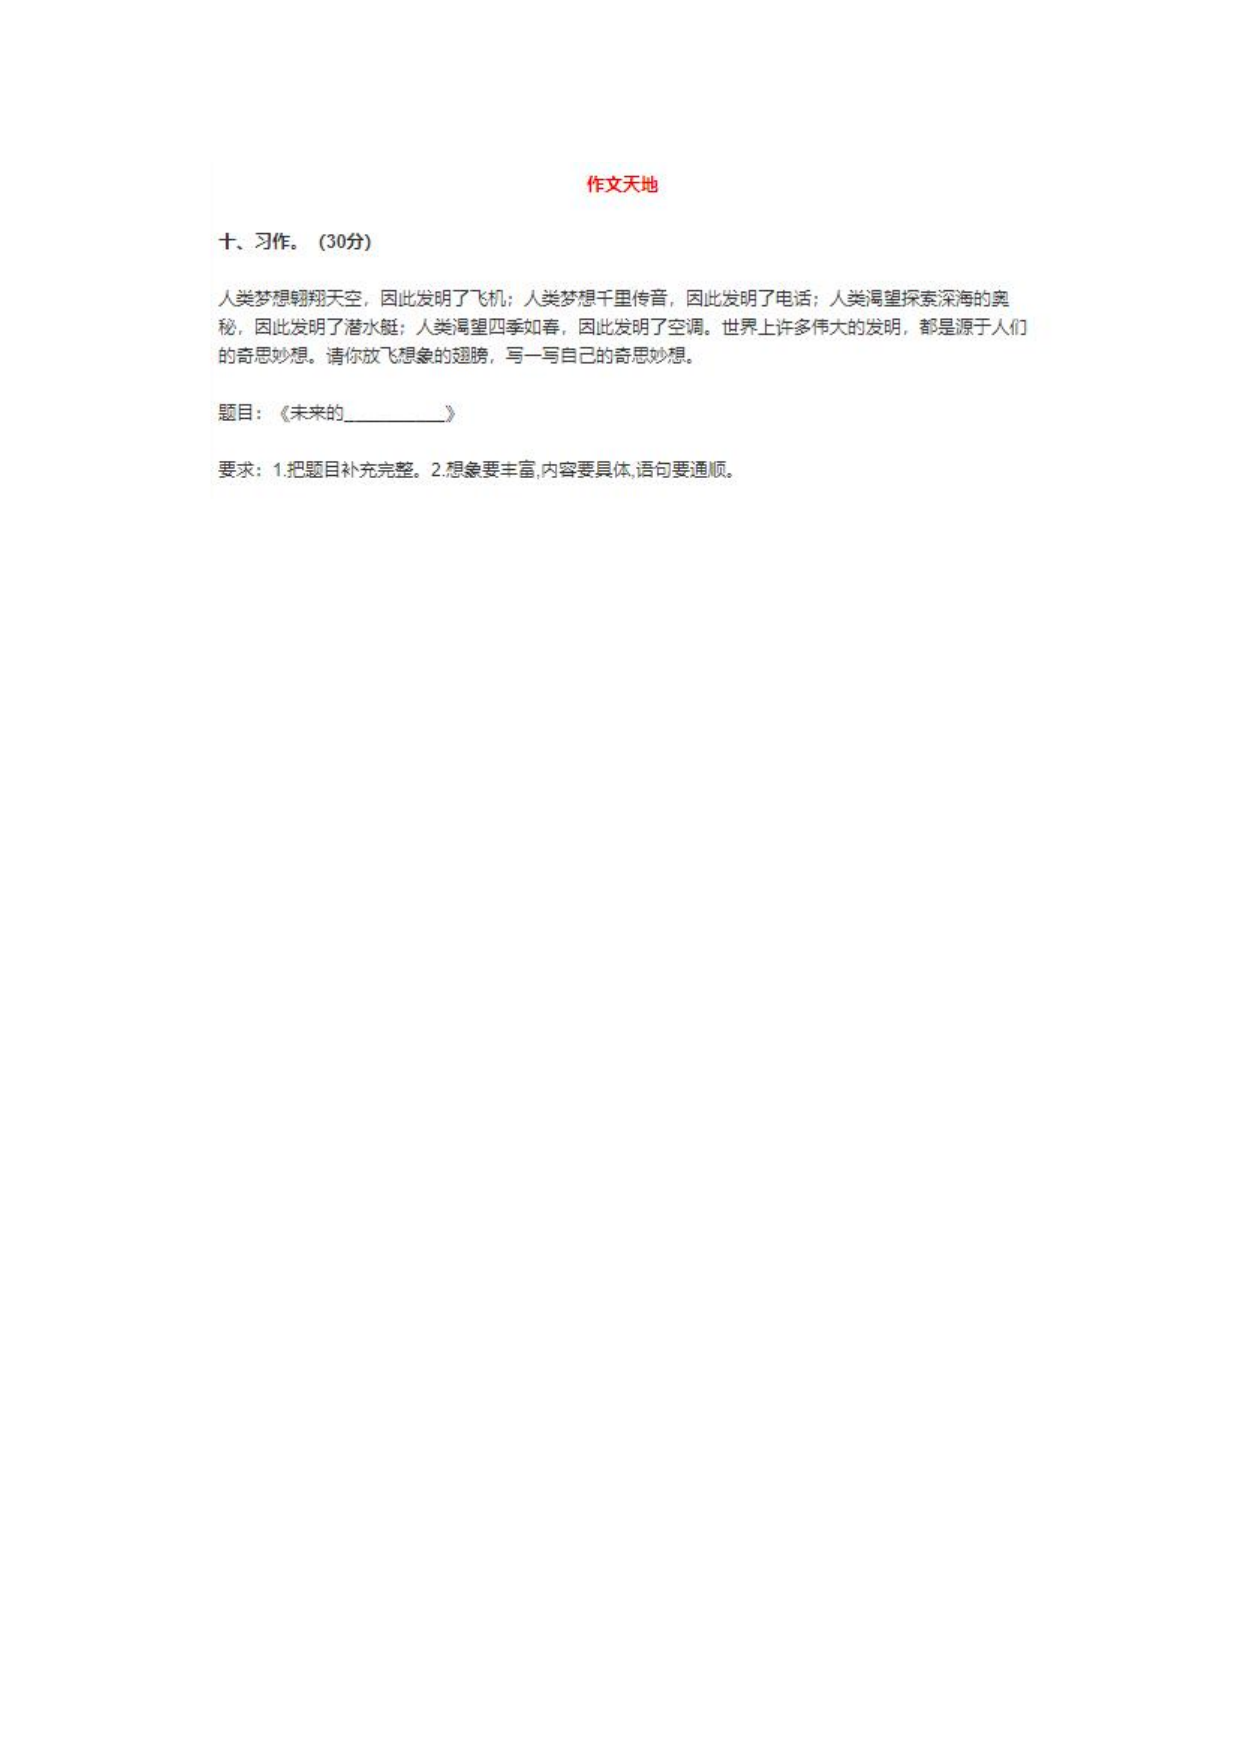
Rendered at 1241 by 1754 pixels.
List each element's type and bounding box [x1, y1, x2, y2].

picture [187, 162, 1053, 499]
